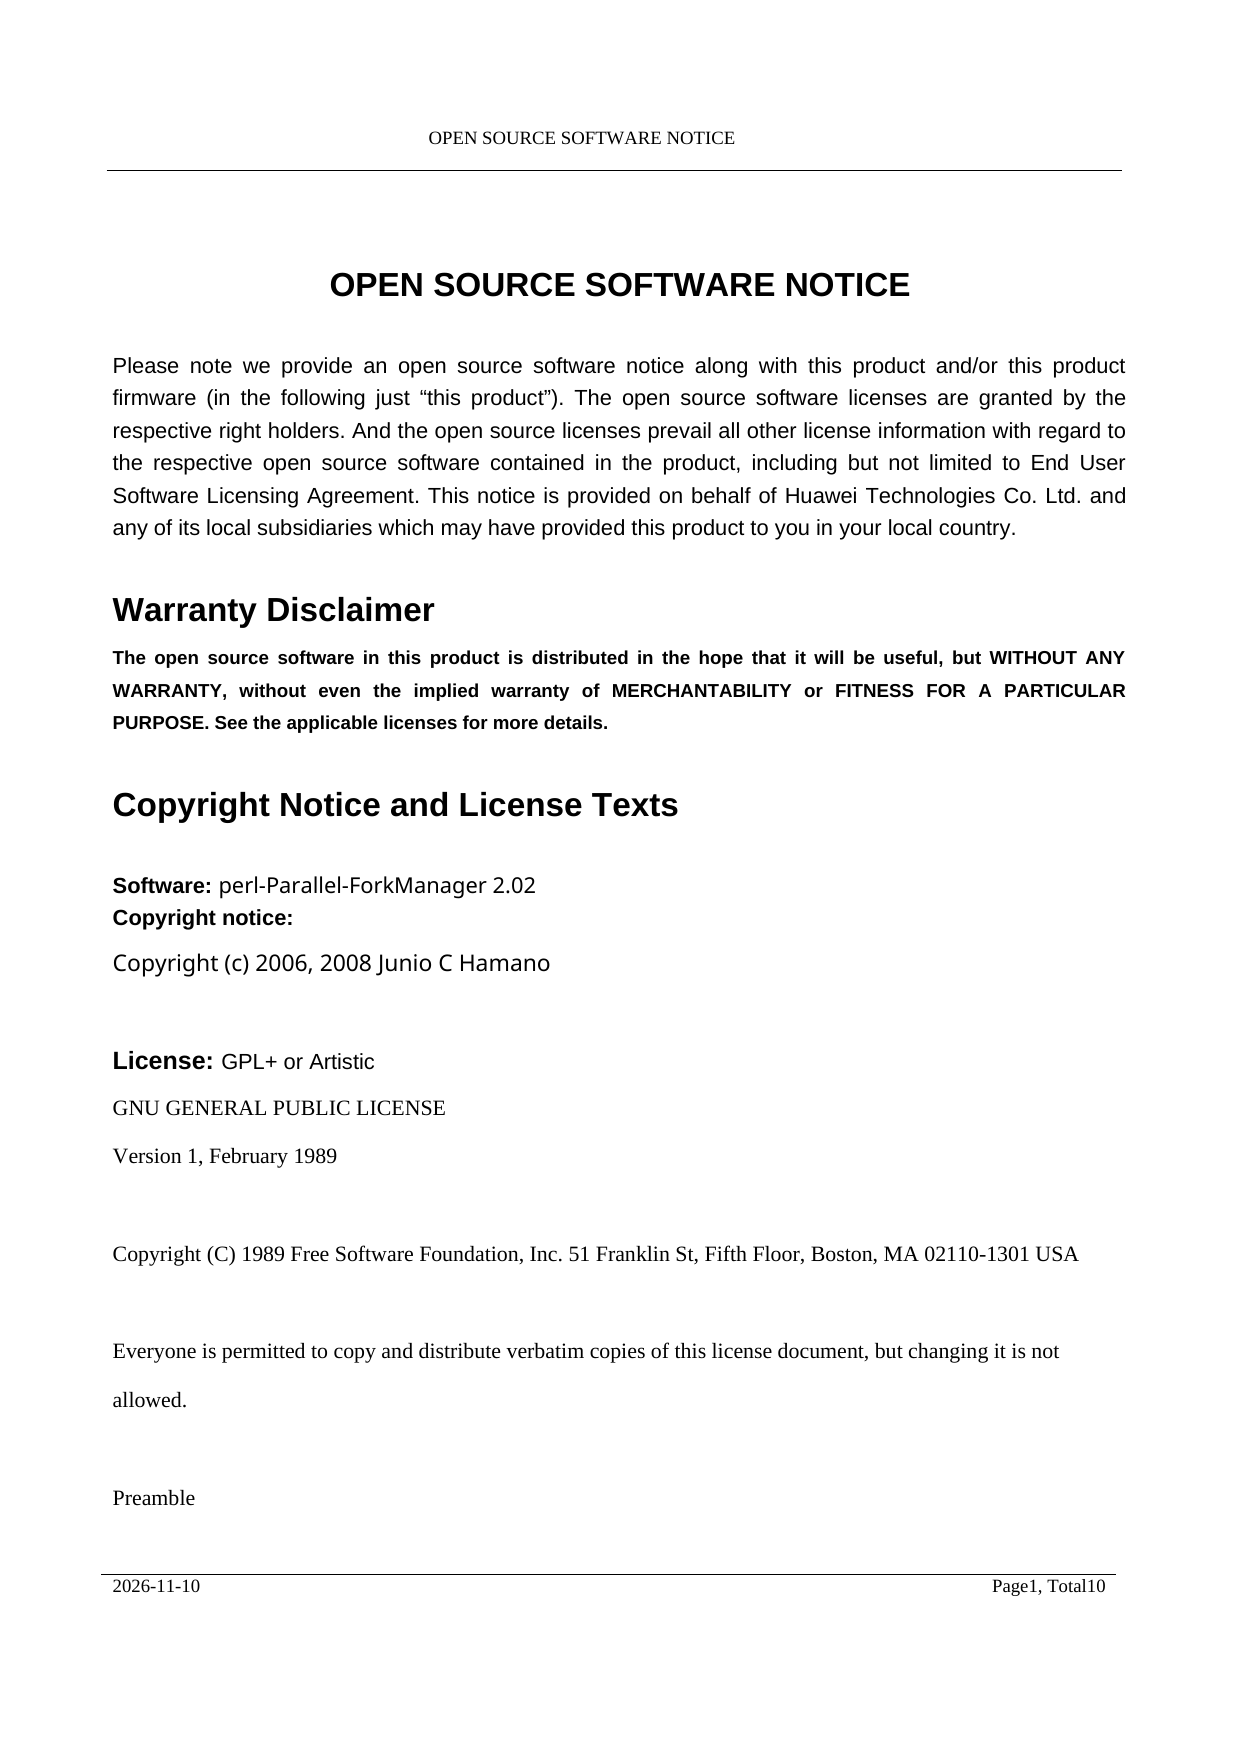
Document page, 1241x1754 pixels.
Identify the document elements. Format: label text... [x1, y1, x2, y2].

text Copyright notice: [112, 901, 1128, 934]
text Software: perl-Parallel-ForkManager 2.02 [112, 869, 1128, 901]
text License: GPL+ or Artistic [112, 1044, 1128, 1077]
text The open source software in this product is distributed in the hope that it will be useful, but WITHOUT ANY WARRANTY, without even the implied warranty of MERCHANTABILITY or FITNESS FOR A PARTICULAR PURPOSE. See the applicable licenses for more details. [112, 641, 1128, 739]
text Copyright (c) 2006, 2008 Junio C Hamano [112, 947, 1128, 1028]
text Please note we provide an open source software notice along with this product and/or this product firmware (in the following just “this product”). The open source software licenses are granted by the respective right holders. And the open source licenses prevail all other license information with regard to the respective open source software contained in the product, including but not limited to End User Software Licensing Agreement. This notice is provided on behalf of Huawei Technologies Co. Ltd. and any of its local subsidiaries which may have provided this product to you in your local country. [112, 349, 1128, 544]
text OPEN SOURCE SOFTWARE NOTICE [112, 251, 1128, 316]
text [112, 1091, 1128, 1513]
text Warranty Disclaimer [112, 576, 1128, 641]
text Copyright Notice and License Texts [112, 771, 1128, 836]
